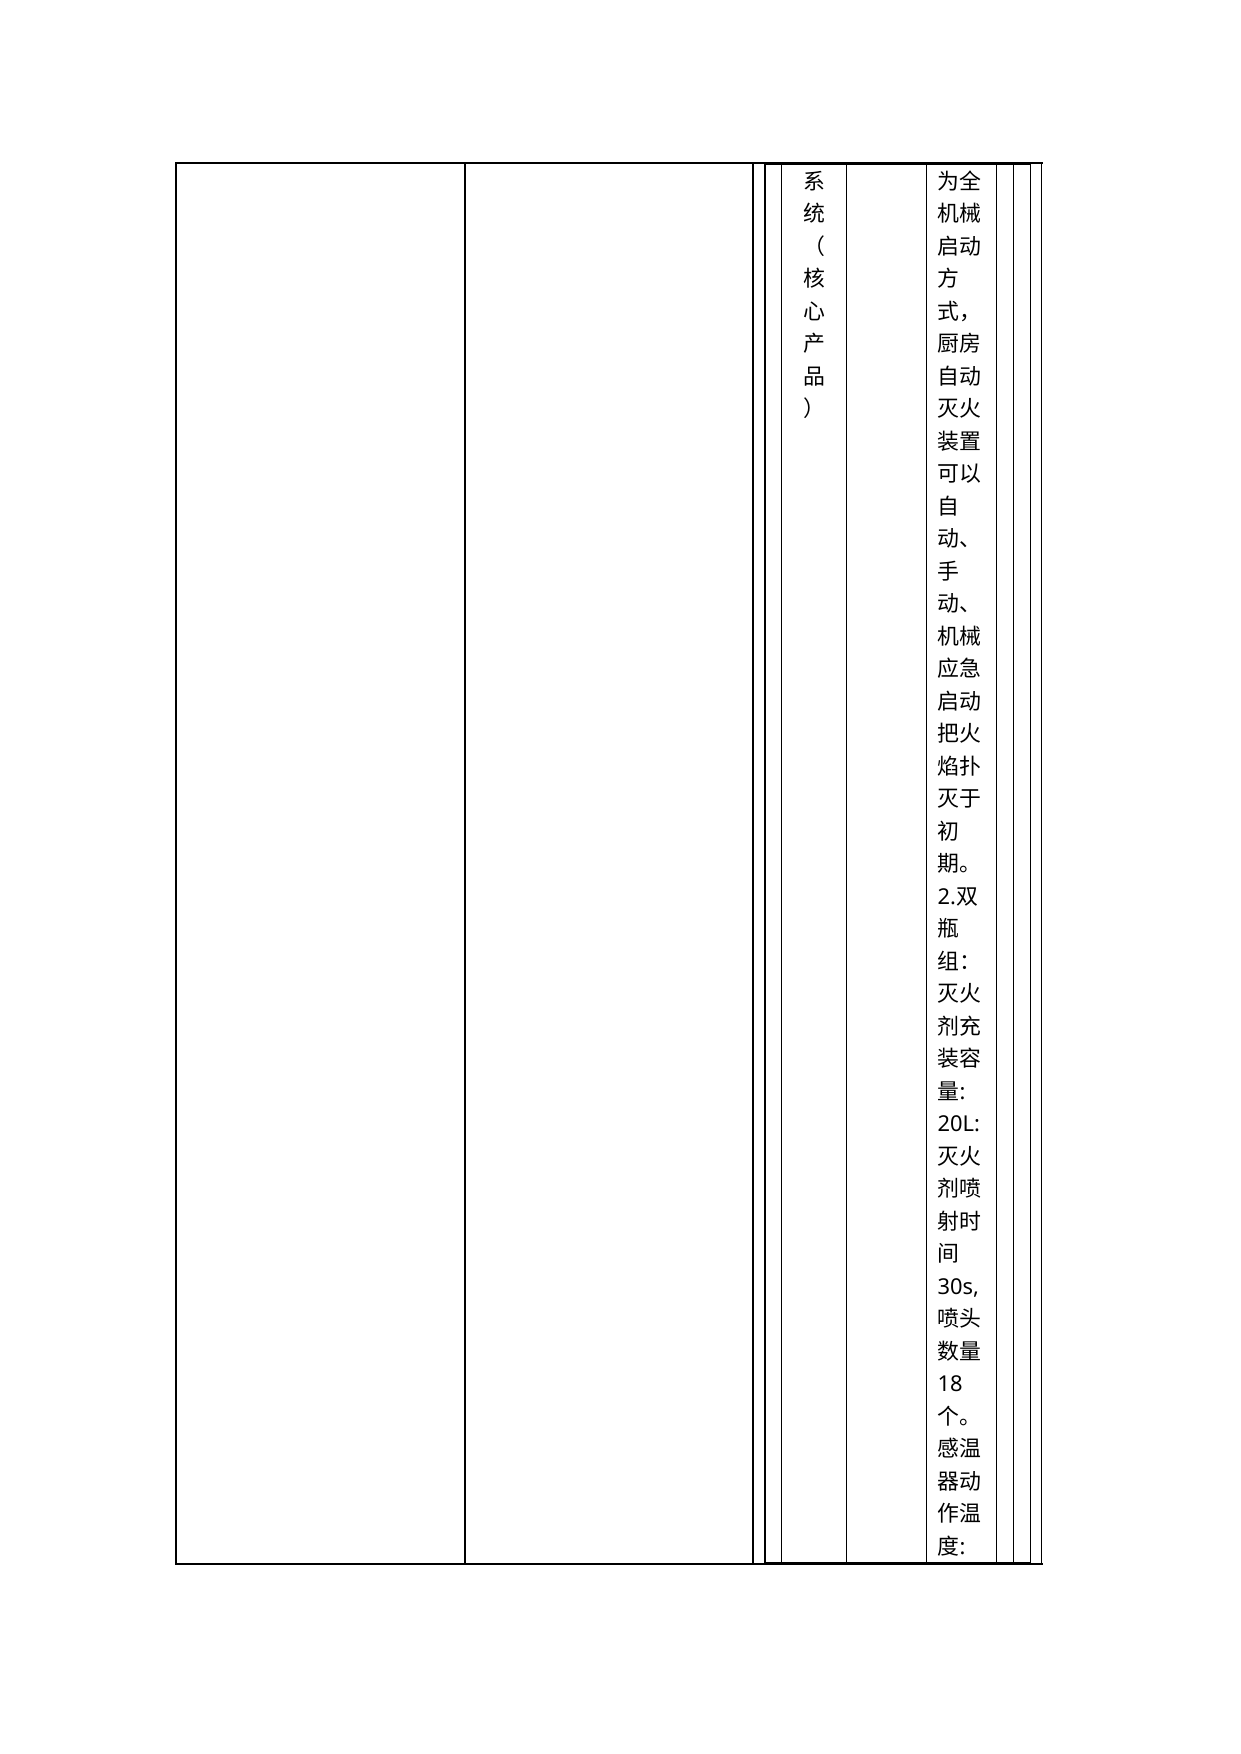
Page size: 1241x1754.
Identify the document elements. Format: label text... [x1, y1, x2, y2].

table_cell [766, 165, 781, 1562]
table_cell [466, 164, 752, 1563]
table_cell [1014, 165, 1030, 1562]
table_cell [782, 165, 846, 1562]
table_cell [847, 165, 926, 1562]
table_cell [927, 165, 996, 1562]
table_cell [754, 164, 764, 1563]
table_cell [997, 165, 1013, 1562]
table_cell 1 [177, 164, 464, 1563]
table_cell [1031, 164, 1041, 1563]
